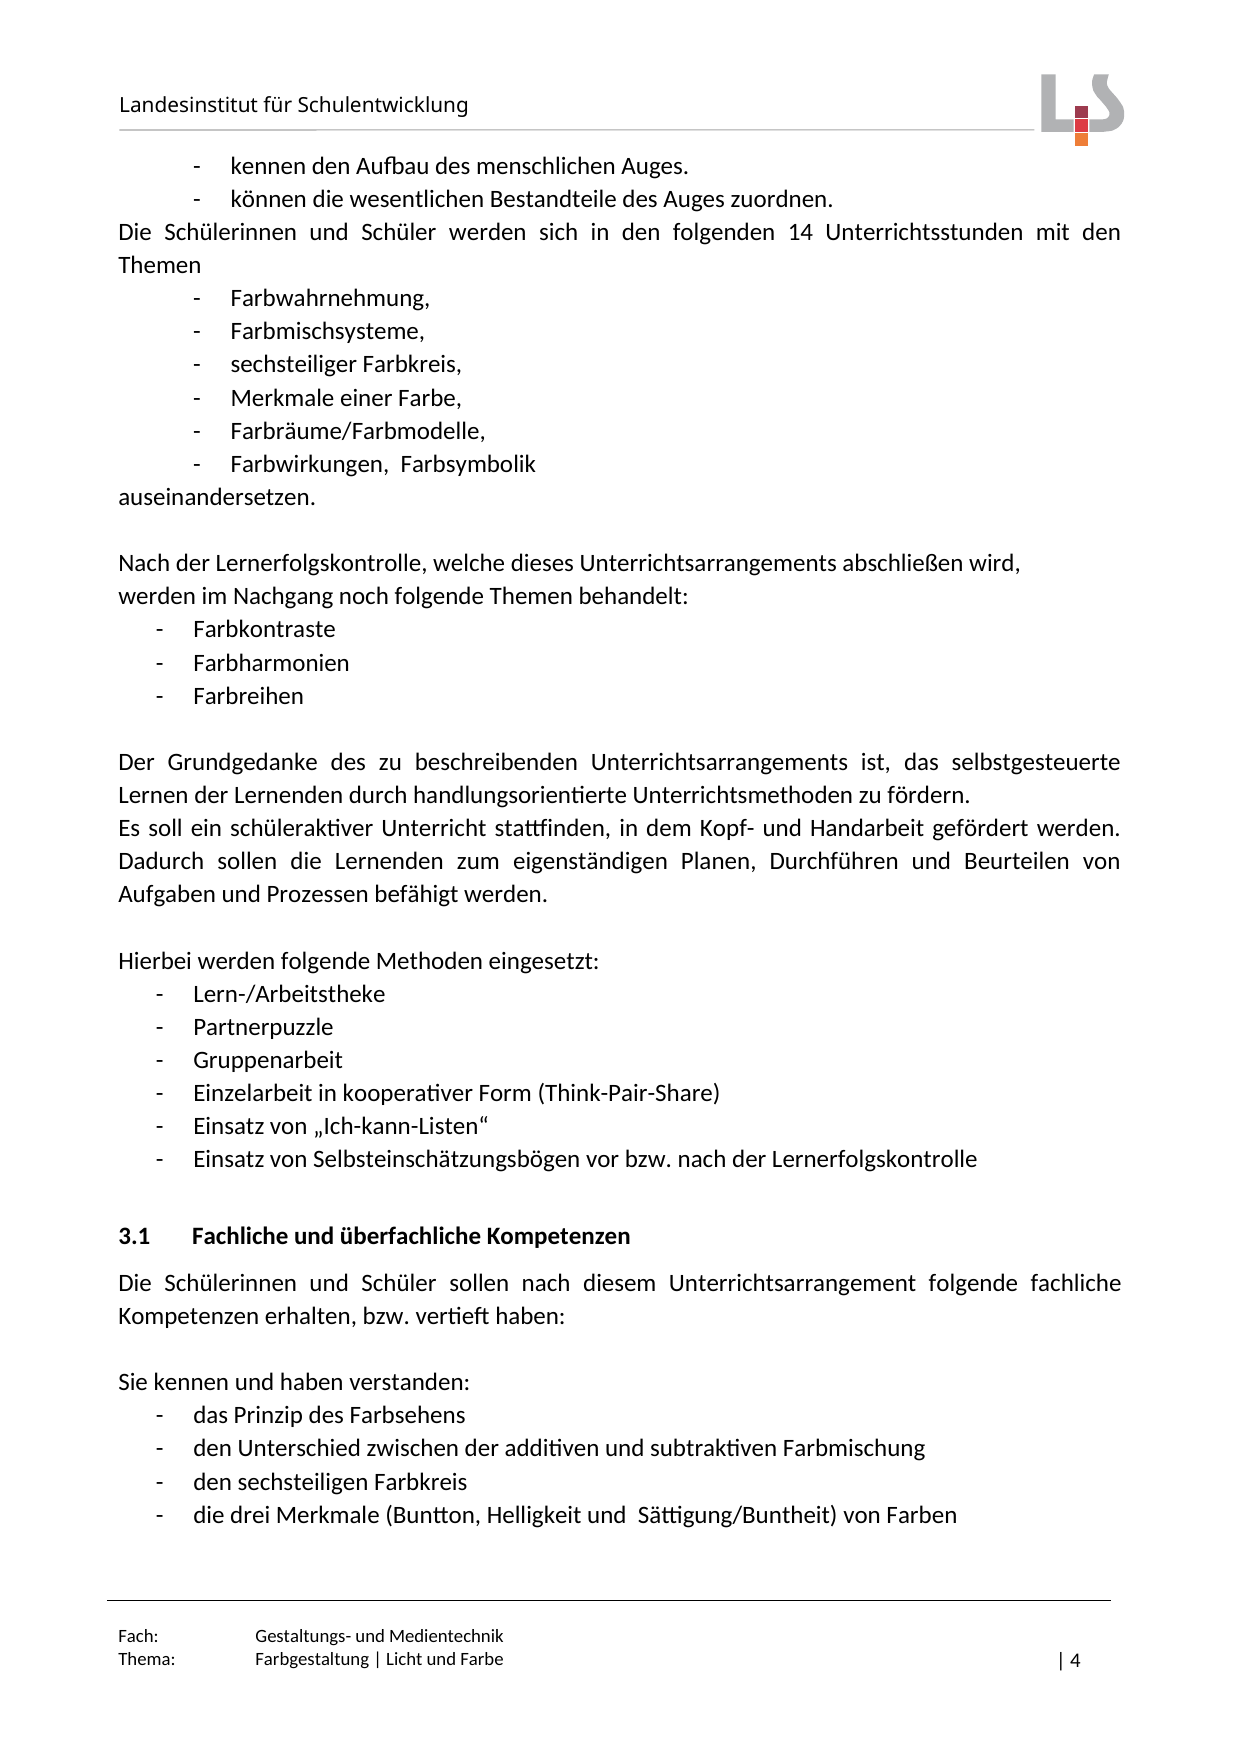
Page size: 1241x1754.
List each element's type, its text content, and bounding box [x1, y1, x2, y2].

list die drei Merkmale (Buntton, Helligkeit und Sättigung/Buntheit) von Farben [156, 1497, 1122, 1530]
text Hierbei werden folgende Methoden eingesetzt: [118, 943, 1122, 976]
text Nach der Lernerfolgskontrolle, welche dieses Unterrichtsarrangements abschließen wird, [118, 545, 1122, 578]
list Einsatz von „Ich-kann-Listen“ [156, 1108, 1122, 1141]
list Merkmale einer Farbe, [193, 379, 1122, 413]
text Der Grundgedanke des zu beschreibenden Unterrichtsarrangements ist, das selbstgesteuerte Lernen der Lernenden durch handlungsorientierte Unterrichtsmethoden zu fördern. [118, 744, 1122, 810]
list Gruppenarbeit [156, 1042, 1122, 1075]
list Partnerpuzzle [156, 1009, 1122, 1042]
list das Prinzip des Farbsehens [156, 1397, 1122, 1430]
list sechsteiliger Farbkreis, [193, 346, 1122, 379]
list Farbwahrnehmung, [193, 280, 1122, 313]
list den Unterschied zwischen der additiven und subtraktiven Farbmischung [156, 1430, 1122, 1463]
subtitle Fachliche und überfachliche Kompetenzen [118, 1212, 1122, 1252]
list Lern-/Arbeitstheke [156, 976, 1122, 1009]
list Farbreihen [156, 678, 1122, 711]
text auseinandersetzen. [118, 479, 1122, 512]
list Farbharmonien [156, 644, 1122, 678]
text Sie kennen und haben verstanden: [118, 1364, 1122, 1397]
list den sechsteiligen Farbkreis [156, 1463, 1122, 1497]
list Einsatz von Selbsteinschätzungsbögen vor bzw. nach der Lernerfolgskontrolle [156, 1141, 1122, 1174]
list können die wesentlichen Bestandteile des Auges zuordnen. [193, 181, 1122, 214]
list Farbkontraste [156, 611, 1122, 644]
text Es soll ein schüleraktiver Unterricht stattfinden, in dem Kopf- und Handarbeit gefördert werden. Dadurch sollen die Lernenden zum eigenständigen Planen, Durchführen und Beurteilen von Aufgaben und Prozessen befähigt werden. [118, 810, 1122, 909]
list Farbmischsysteme, [193, 313, 1122, 346]
text Die Schülerinnen und Schüler sollen nach diesem Unterrichtsarrangement folgende fachliche Kompetenzen erhalten, bzw. vertieft haben: [118, 1265, 1122, 1331]
text Die Schülerinnen und Schüler werden sich in den folgenden 14 Unterrichtsstunden mit den Themen [118, 214, 1122, 280]
text werden im Nachgang noch folgende Themen behandelt: [118, 578, 1122, 611]
list kennen den Aufbau des menschlichen Auges. [193, 148, 1122, 181]
list Einzelarbeit in kooperativer Form (Think-Pair-Share) [156, 1075, 1122, 1108]
list Farbwirkungen, Farbsymbolik [193, 446, 1122, 479]
list Farbräume/Farbmodelle, [193, 413, 1122, 446]
